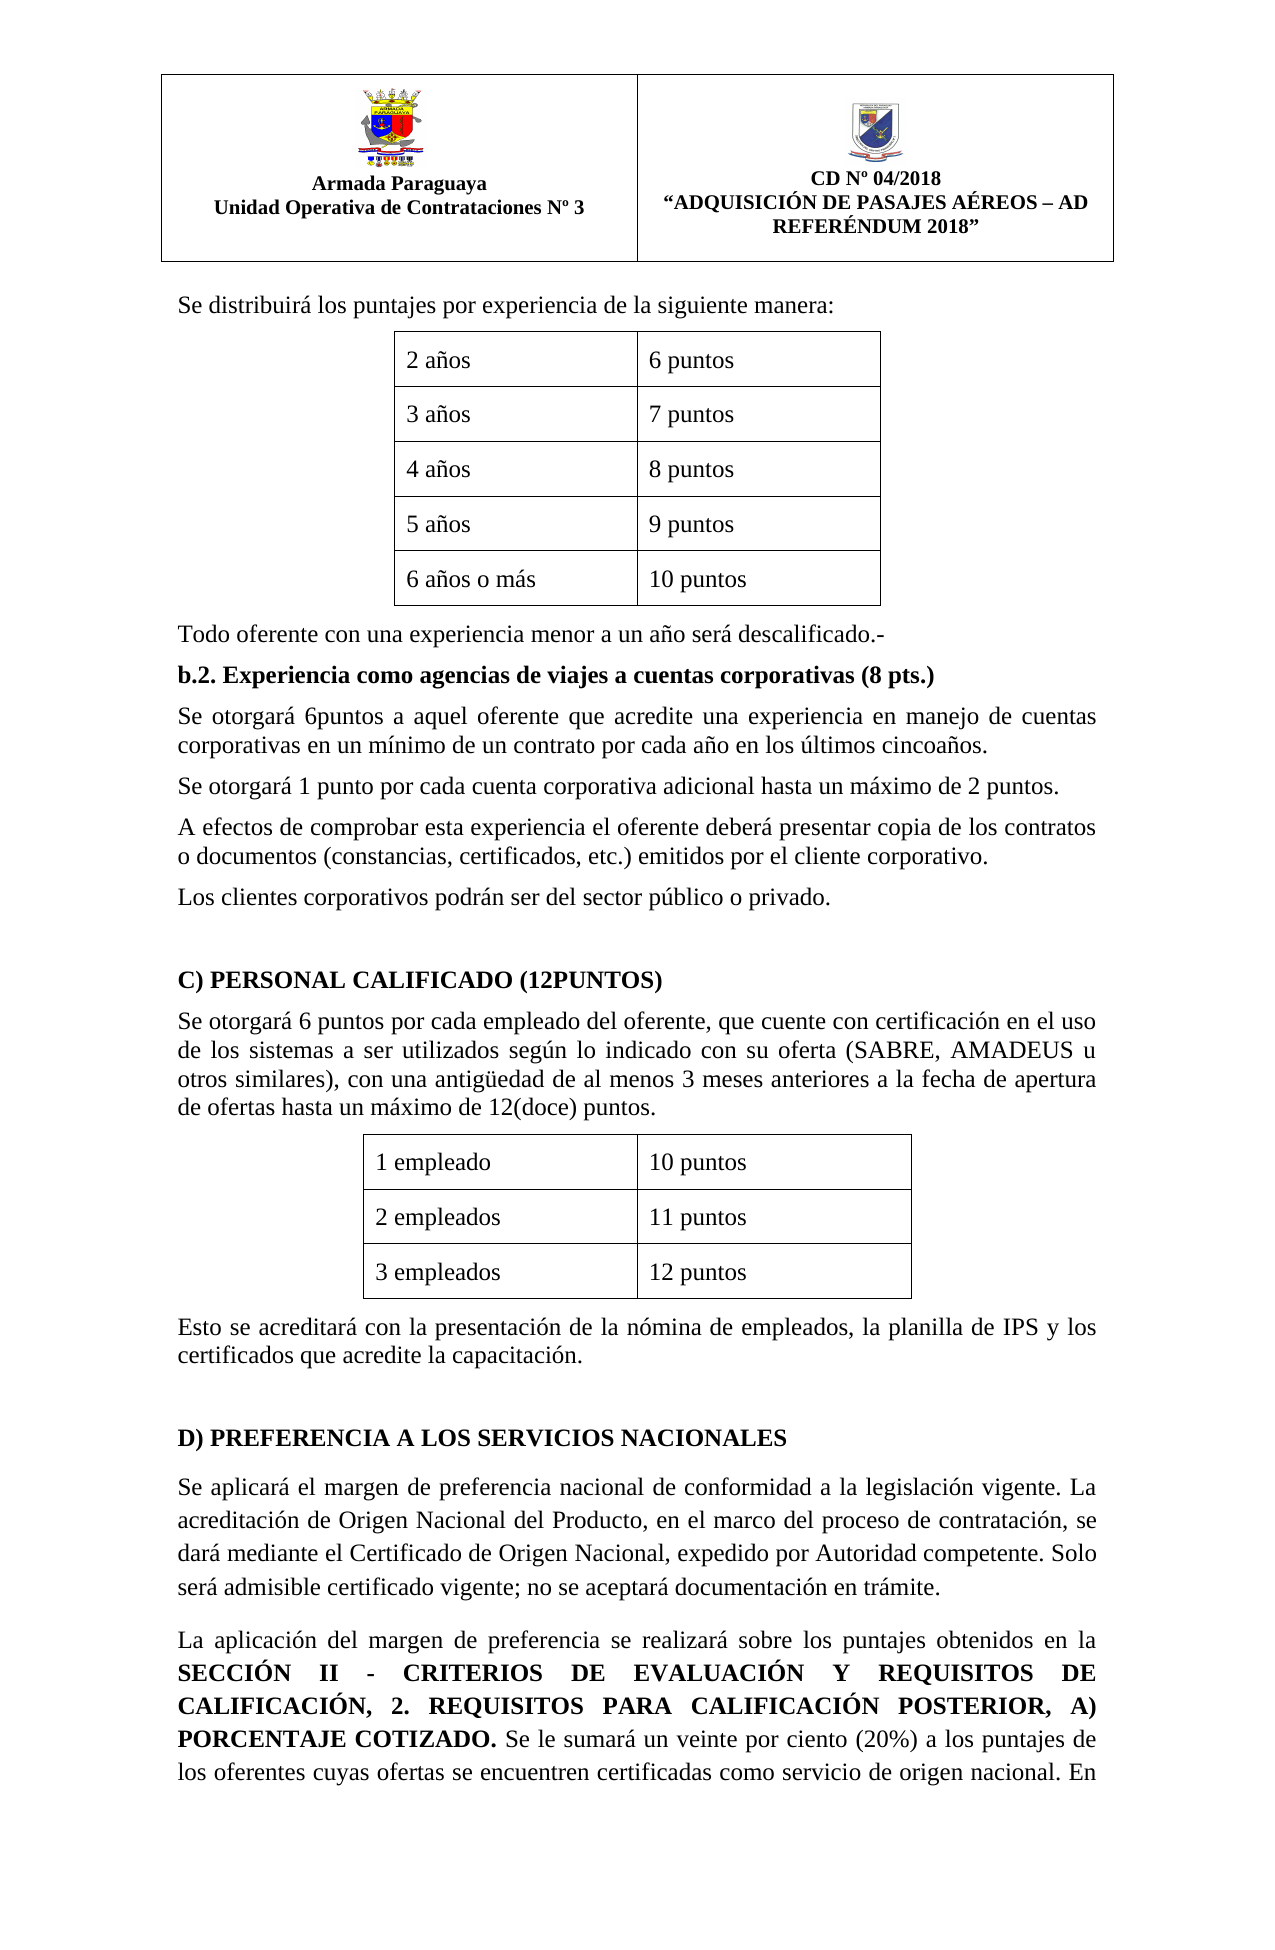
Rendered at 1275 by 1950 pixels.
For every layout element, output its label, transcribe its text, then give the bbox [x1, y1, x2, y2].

list Los clientes corporativos podrán ser del sector público o privado. [177, 882, 1098, 911]
list Se otorgará 6 puntos por cada empleado del oferente, que cuente con certificación en el uso de los sistemas a ser utilizados según lo indicado con su oferta (SABRE, AMADEUS u otros similares), con una antigüedad de al menos 3 meses anteriores a la fecha de apertura de ofertas hasta un máximo de 12(doce) puntos. [177, 1006, 1098, 1121]
table_cell 4 años [395, 442, 637, 496]
list Se otorgará 6puntos a aquel oferente que acredite una experiencia en manejo de cuentas corporativas en un mínimo de un contrato por cada año en los últimos cincoaños. [177, 701, 1098, 759]
table_header 10 puntos [638, 1135, 911, 1188]
text D) PREFERENCIA A LOS SERVICIOS NACIONALES [177, 1423, 1098, 1452]
table_cell 8 puntos [638, 442, 880, 496]
table_cell 3 empleados [364, 1244, 637, 1298]
text Se aplicará el margen de preferencia nacional de conformidad a la legislación vigente. La acreditación de Origen Nacional del Producto, en el marco del proceso de contratación, se dará mediante el Certificado de Origen Nacional, expedido por Autoridad competente. Solo será admisible certificado vigente; no se aceptará documentación en trámite. [177, 1472, 1098, 1600]
picture [354, 88, 428, 168]
list Se distribuirá los puntajes por experiencia de la siguiente manera: [177, 290, 1098, 319]
table_cell 6 años o más [395, 551, 637, 605]
table_cell 5 años [395, 497, 637, 550]
table_cell 3 años [395, 387, 637, 441]
list Se otorgará 1 punto por cada cuenta corporativa adicional hasta un máximo de 2 puntos. [177, 771, 1098, 800]
table_cell 11 puntos [638, 1190, 911, 1243]
list A efectos de comprobar esta experiencia el oferente deberá presentar copia de los contratos o documentos (constancias, certificados, etc.) emitidos por el cliente corporativo. [177, 812, 1098, 870]
table_header 1 empleado [364, 1135, 637, 1188]
table_header 2 años [395, 332, 637, 386]
picture [845, 97, 907, 166]
table_cell 10 puntos [638, 551, 880, 605]
list C) PERSONAL CALIFICADO (12PUNTOS) [177, 965, 1098, 994]
table_cell 9 puntos [638, 497, 880, 550]
list Todo oferente con una experiencia menor a un año será descalificado.- [177, 619, 1098, 647]
table_cell 2 empleados [364, 1190, 637, 1243]
list Esto se acreditará con la presentación de la nómina de empleados, la planilla de IPS y los certificados que acredite la capacitación. [177, 1312, 1098, 1369]
table_header 6 puntos [638, 332, 880, 386]
table_cell 12 puntos [638, 1244, 911, 1298]
list b.2. Experiencia como agencias de viajes a cuentas corporativas (8 pts.) [177, 660, 1098, 689]
table_cell 7 puntos [638, 387, 880, 441]
